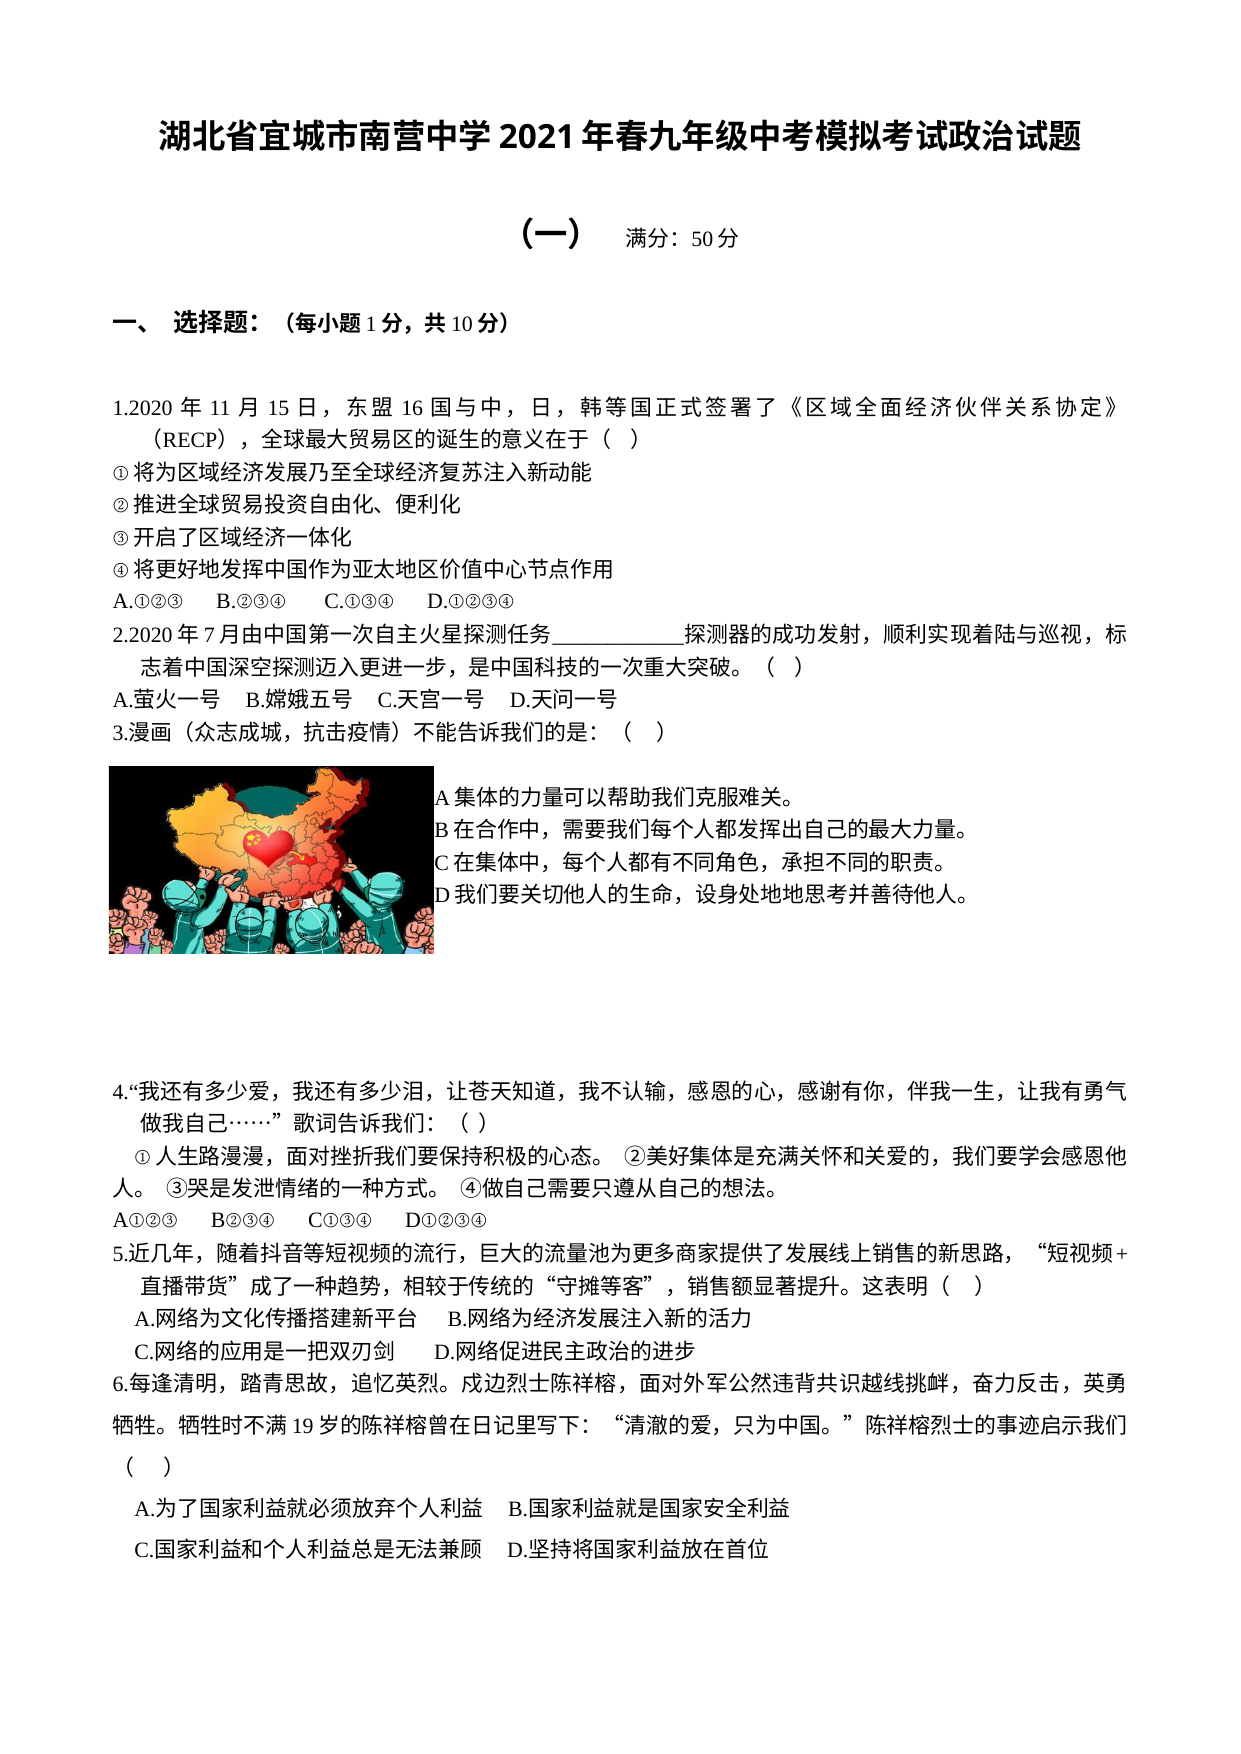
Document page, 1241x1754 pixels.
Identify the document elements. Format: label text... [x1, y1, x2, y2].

text C.国家利益和个人利益总是无法兼顾 D.坚持将国家利益放在首位 [112, 1532, 1128, 1564]
text ②推进全球贸易投资自由化、便利化 [112, 487, 1128, 519]
text 2.2020年7月由中国第一次自主火星探测任务____________探测器的成功发射，顺利实现着陆与巡视，标志着中国深空探测迈入更进一步，是中国科技的一次重大突破。（ ） [112, 617, 1128, 682]
text A集体的力量可以帮助我们克服难关。 [434, 779, 1128, 812]
text C在集体中，每个人都有不同角色，承担不同的职责。 [434, 844, 1128, 877]
text A.①②③ B.②③④ C.①③④ D.①②③④ [112, 584, 1128, 617]
picture [108, 766, 434, 954]
text ①将为区域经济发展乃至全球经济复苏注入新动能 [112, 454, 1128, 487]
text 4.“我还有多少爱，我还有多少泪，让苍天知道，我不认输，感恩的心，感谢有你，伴我一生，让我有勇气做我自己……”歌词告诉我们：（ ） [112, 1073, 1128, 1138]
text 1.2020年11月15日，东盟16国与中，日，韩等国正式签署了《区域全面经济伙伴关系协定》（RECP），全球最大贸易区的诞生的意义在于（ ） [112, 389, 1128, 454]
text A.为了国家利益就必须放弃个人利益 B.国家利益就是国家安全利益 [112, 1490, 1128, 1523]
text 3.漫画（众志成城，抗击疫情）不能告诉我们的是：（ ） [112, 714, 1128, 747]
text A①②③ B②③④ C①③④ D①②③④ [112, 1203, 1128, 1236]
text A.萤火一号 B.嫦娥五号 C.天宫一号 D.天问一号 [112, 682, 1128, 714]
text C.网络的应用是一把双刃剑 D.网络促进民主政治的进步 [134, 1333, 1128, 1366]
text D我们要关切他人的生命，设身处地地思考并善待他人。 [434, 877, 1128, 909]
text 一、 选择题：（每小题1分，共10分） [112, 288, 1128, 353]
text B在合作中，需要我们每个人都发挥出自己的最大力量。 [434, 812, 1128, 844]
text ①人生路漫漫，面对挫折我们要保持积极的心态。 ②美好集体是充满关怀和关爱的，我们要学会感恩他人。 ③哭是发泄情绪的一种方式。 ④做自己需要只遵从自己的想法。 [112, 1138, 1128, 1203]
text 5.近几年，随着抖音等短视频的流行，巨大的流量池为更多商家提供了发展线上销售的新思路，“短视频+直播带货”成了一种趋势，相较于传统的“守摊等客”，销售额显著提升。这表明（ ） [112, 1236, 1128, 1301]
text 湖北省宜城市南营中学2021年春九年级中考模拟考试政治试题（一） 满分：50分 [112, 102, 1128, 264]
text 6.每逢清明，踏青思故，追忆英烈。戍边烈士陈祥榕，面对外军公然违背共识越线挑衅，奋力反击，英勇牺牲。牺牲时不满19岁的陈祥榕曾在日记里写下：“清澈的爱，只为中国。”陈祥榕烈士的事迹启示我们（ ） [112, 1366, 1128, 1482]
text ③开启了区域经济一体化 [112, 519, 1128, 552]
text A.网络为文化传播搭建新平台 B.网络为经济发展注入新的活力 [134, 1301, 1128, 1333]
text ④将更好地发挥中国作为亚太地区价值中心节点作用 [112, 552, 1128, 584]
